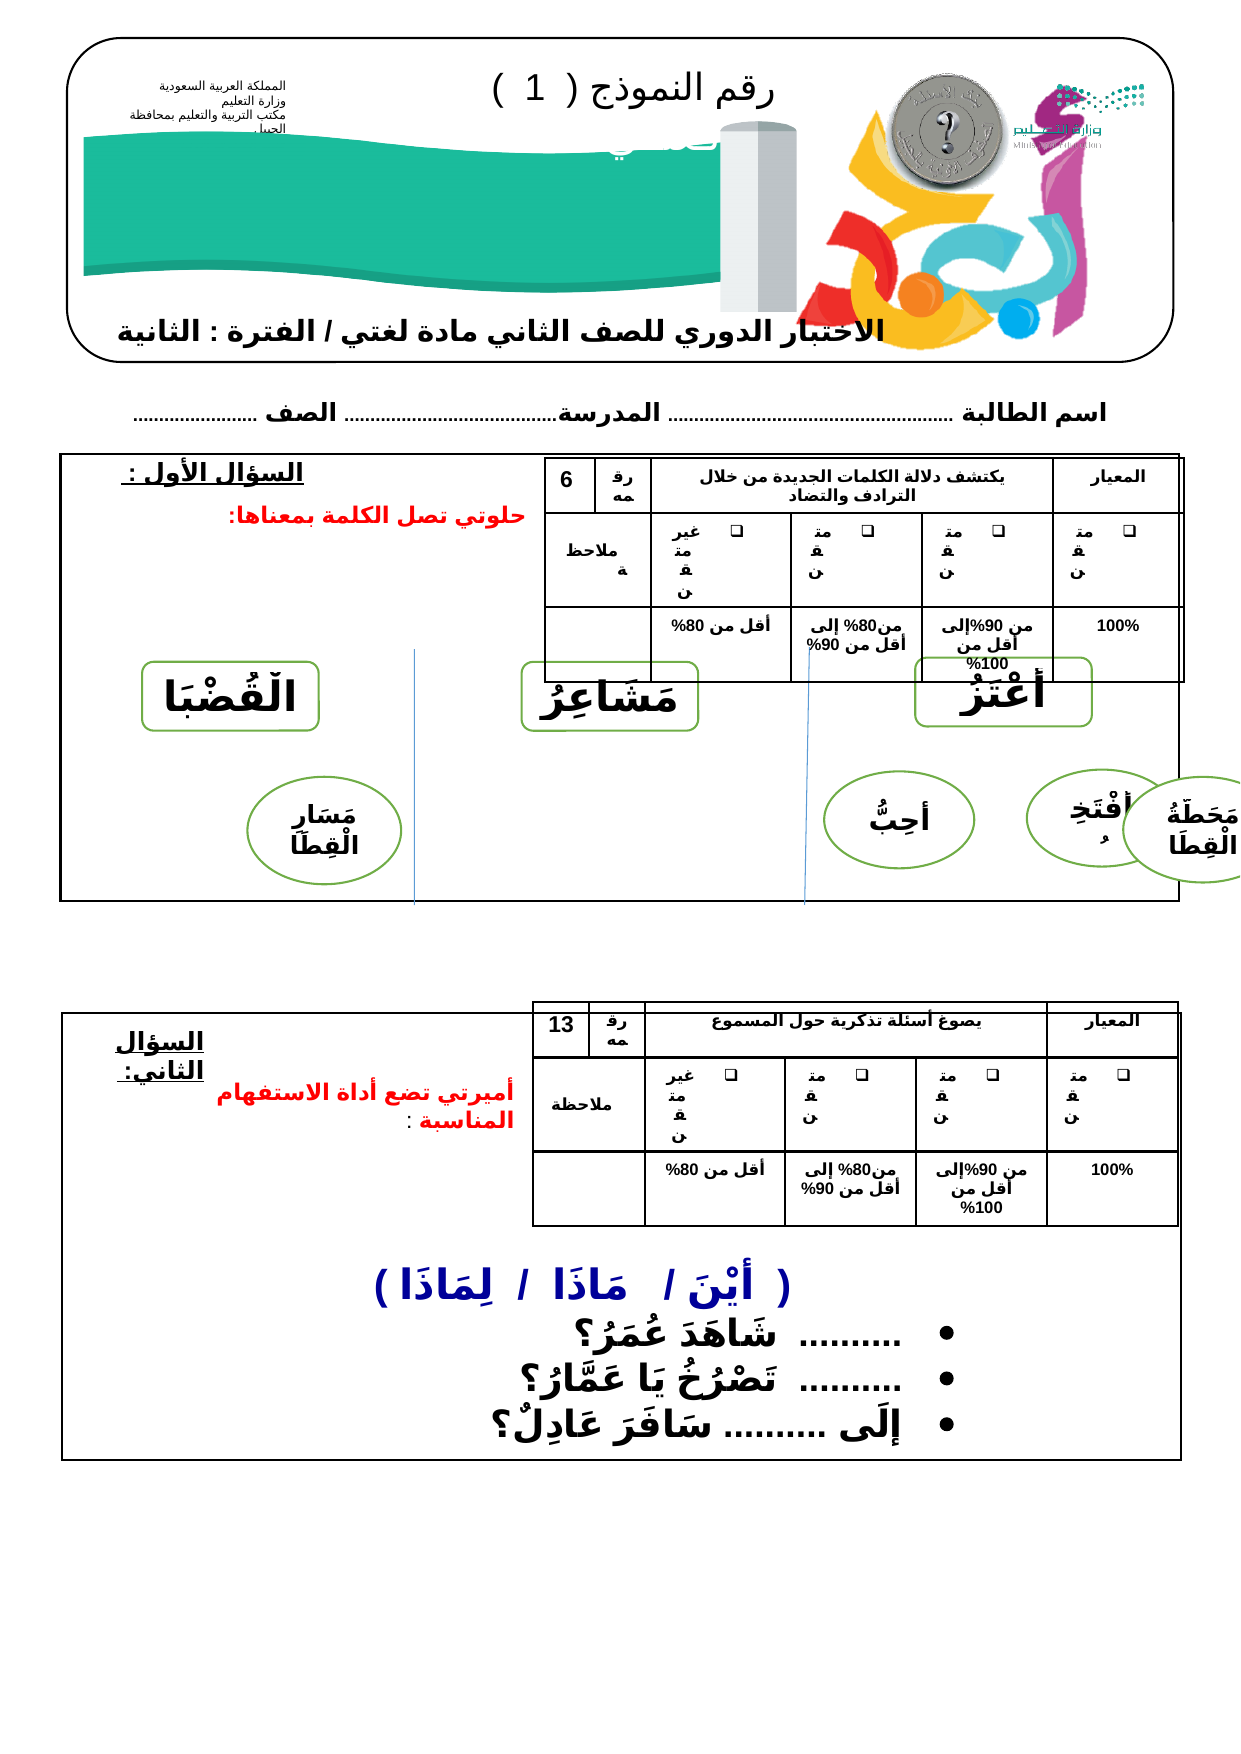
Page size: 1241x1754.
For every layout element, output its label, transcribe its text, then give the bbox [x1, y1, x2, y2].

table_cell غير متقن [646, 1059, 784, 1150]
table_cell أقل من 80% [646, 1153, 784, 1225]
table_header يكتشف دلالة الكلمات الجديدة من خلال الترادف والتضاد [652, 459, 1052, 512]
table_cell متقن [1054, 514, 1183, 606]
table_cell متقن [923, 514, 1052, 606]
table_cell غير متقن [652, 514, 790, 606]
table_cell من80% إلى أقل من 90% [792, 608, 921, 681]
table_header يصوغ أسئلة تذكرية حول المسموع [646, 1003, 1046, 1056]
list .......... شَاهَدَ عُمَرُ؟ [187, 1311, 940, 1354]
table_cell أقل من 80% [652, 608, 790, 681]
table_cell ملاحظة [534, 1059, 644, 1150]
table_header رقمه [590, 1003, 644, 1056]
list ( أيْنَ / مَاذَا / لِمَاذَا ) [187, 1260, 978, 1308]
picture [83, 63, 1155, 362]
table_header 13 [534, 1003, 588, 1056]
table_header 6 [546, 459, 594, 512]
table_header رقمه [596, 459, 650, 512]
table_cell ملاحظة [546, 514, 650, 606]
list إلَى .......... سَافَرَ عَادِلٌ؟ [187, 1402, 940, 1445]
table_cell 100% [1048, 1153, 1177, 1225]
table_cell متقن [1048, 1059, 1177, 1150]
text حلوتي تصل الكلمة بمعناها: [187, 502, 544, 528]
table_cell [546, 608, 650, 681]
table_header المعيار [1054, 459, 1183, 512]
table_header المعيار [1048, 1003, 1177, 1056]
table_cell متقن [917, 1059, 1046, 1150]
table_cell 100% [1054, 608, 1183, 681]
table_cell متقن [792, 514, 921, 606]
table_cell من 90%إلى أقل من 100% [917, 1153, 1046, 1225]
table_cell متقن [786, 1059, 915, 1150]
list .......... تَصْرُخُ يَا عَمَّارُ؟ [187, 1356, 940, 1400]
table_cell من80% إلى أقل من 90% [786, 1153, 915, 1225]
text أميرتي تضع أداة الاستفهام المناسبة : [187, 1079, 532, 1133]
table_cell [534, 1153, 644, 1225]
table_cell من 90%إلى أقل من 100% [923, 608, 1052, 681]
